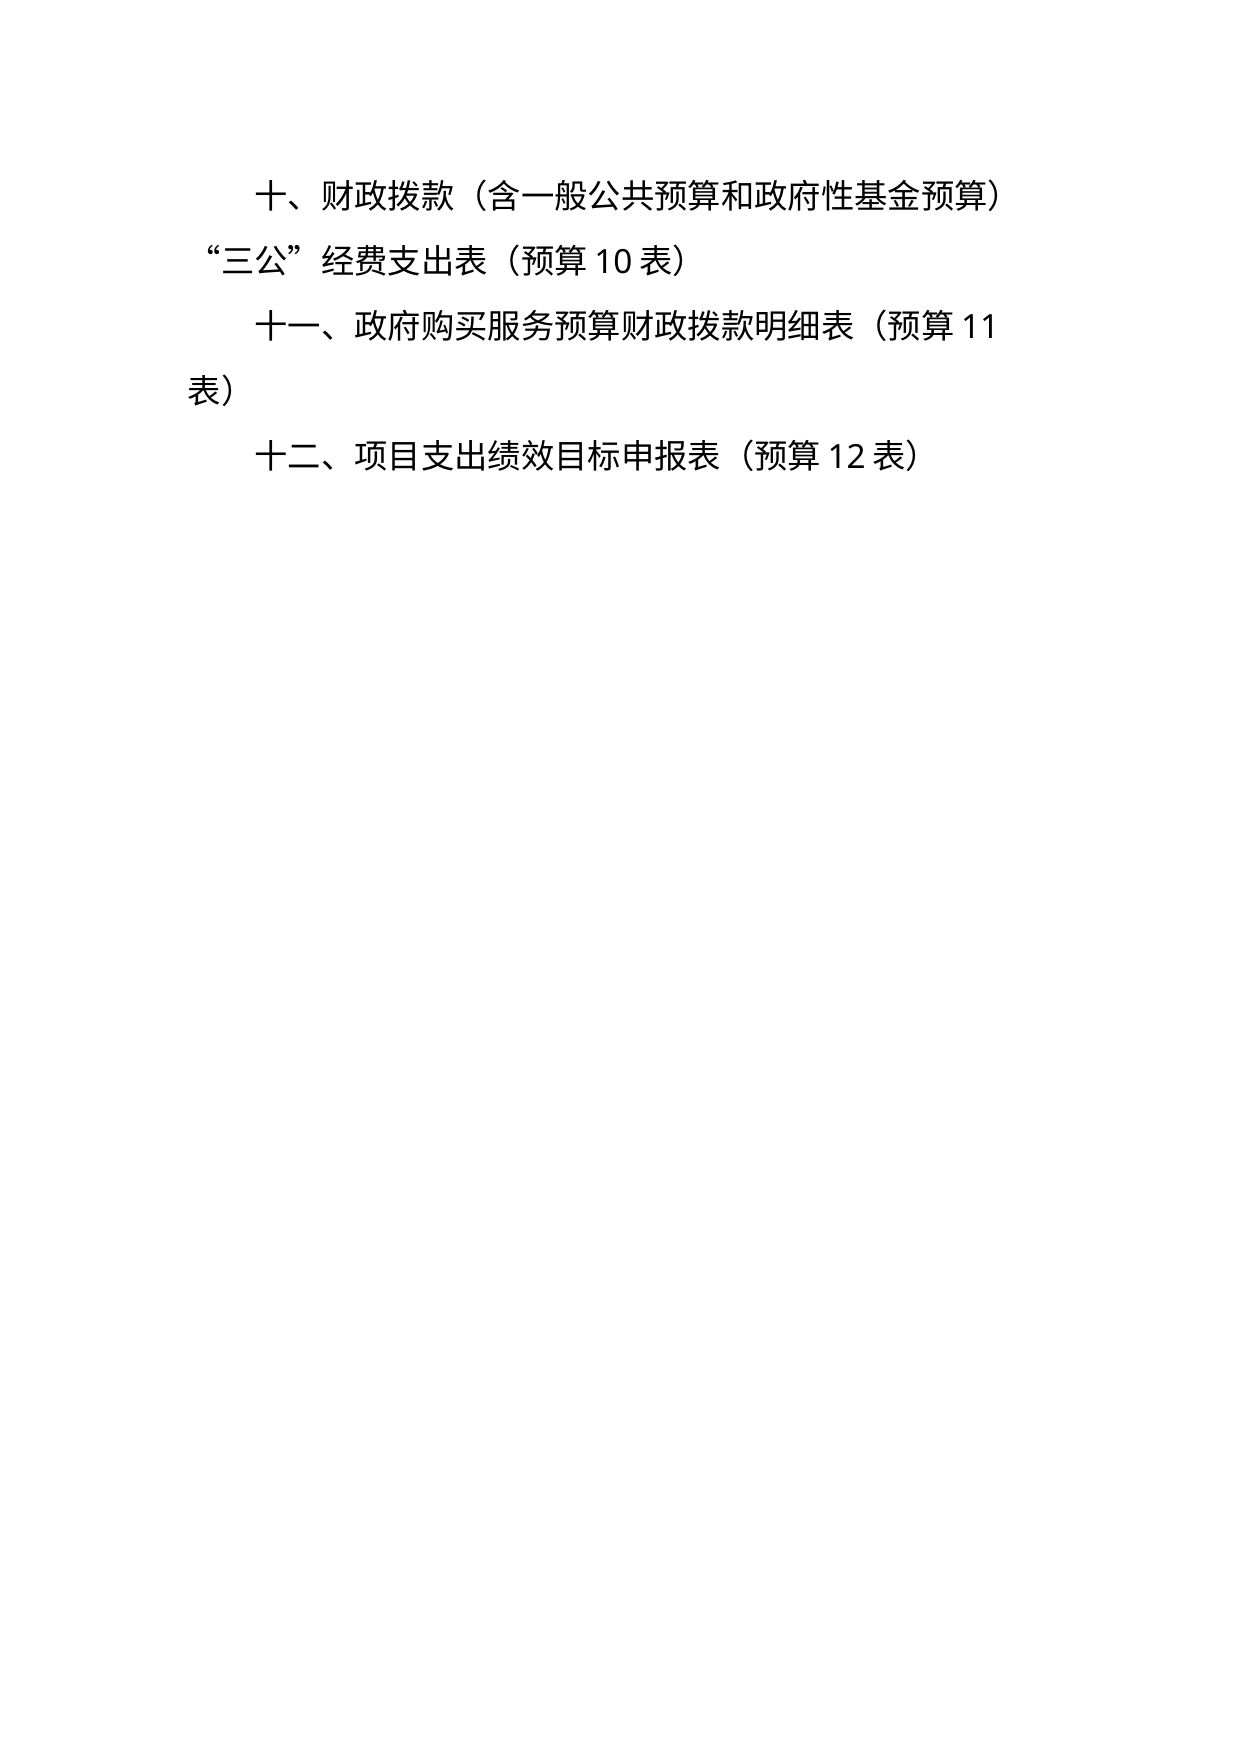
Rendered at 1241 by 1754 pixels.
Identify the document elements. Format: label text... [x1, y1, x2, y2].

text 十二、项目支出绩效目标申报表（预算12表） [187, 422, 1053, 487]
text 十一、政府购买服务预算财政拨款明细表（预算11表） [187, 292, 1053, 422]
text 十、财政拨款（含一般公共预算和政府性基金预算）“三公”经费支出表（预算10表） [187, 162, 1053, 292]
